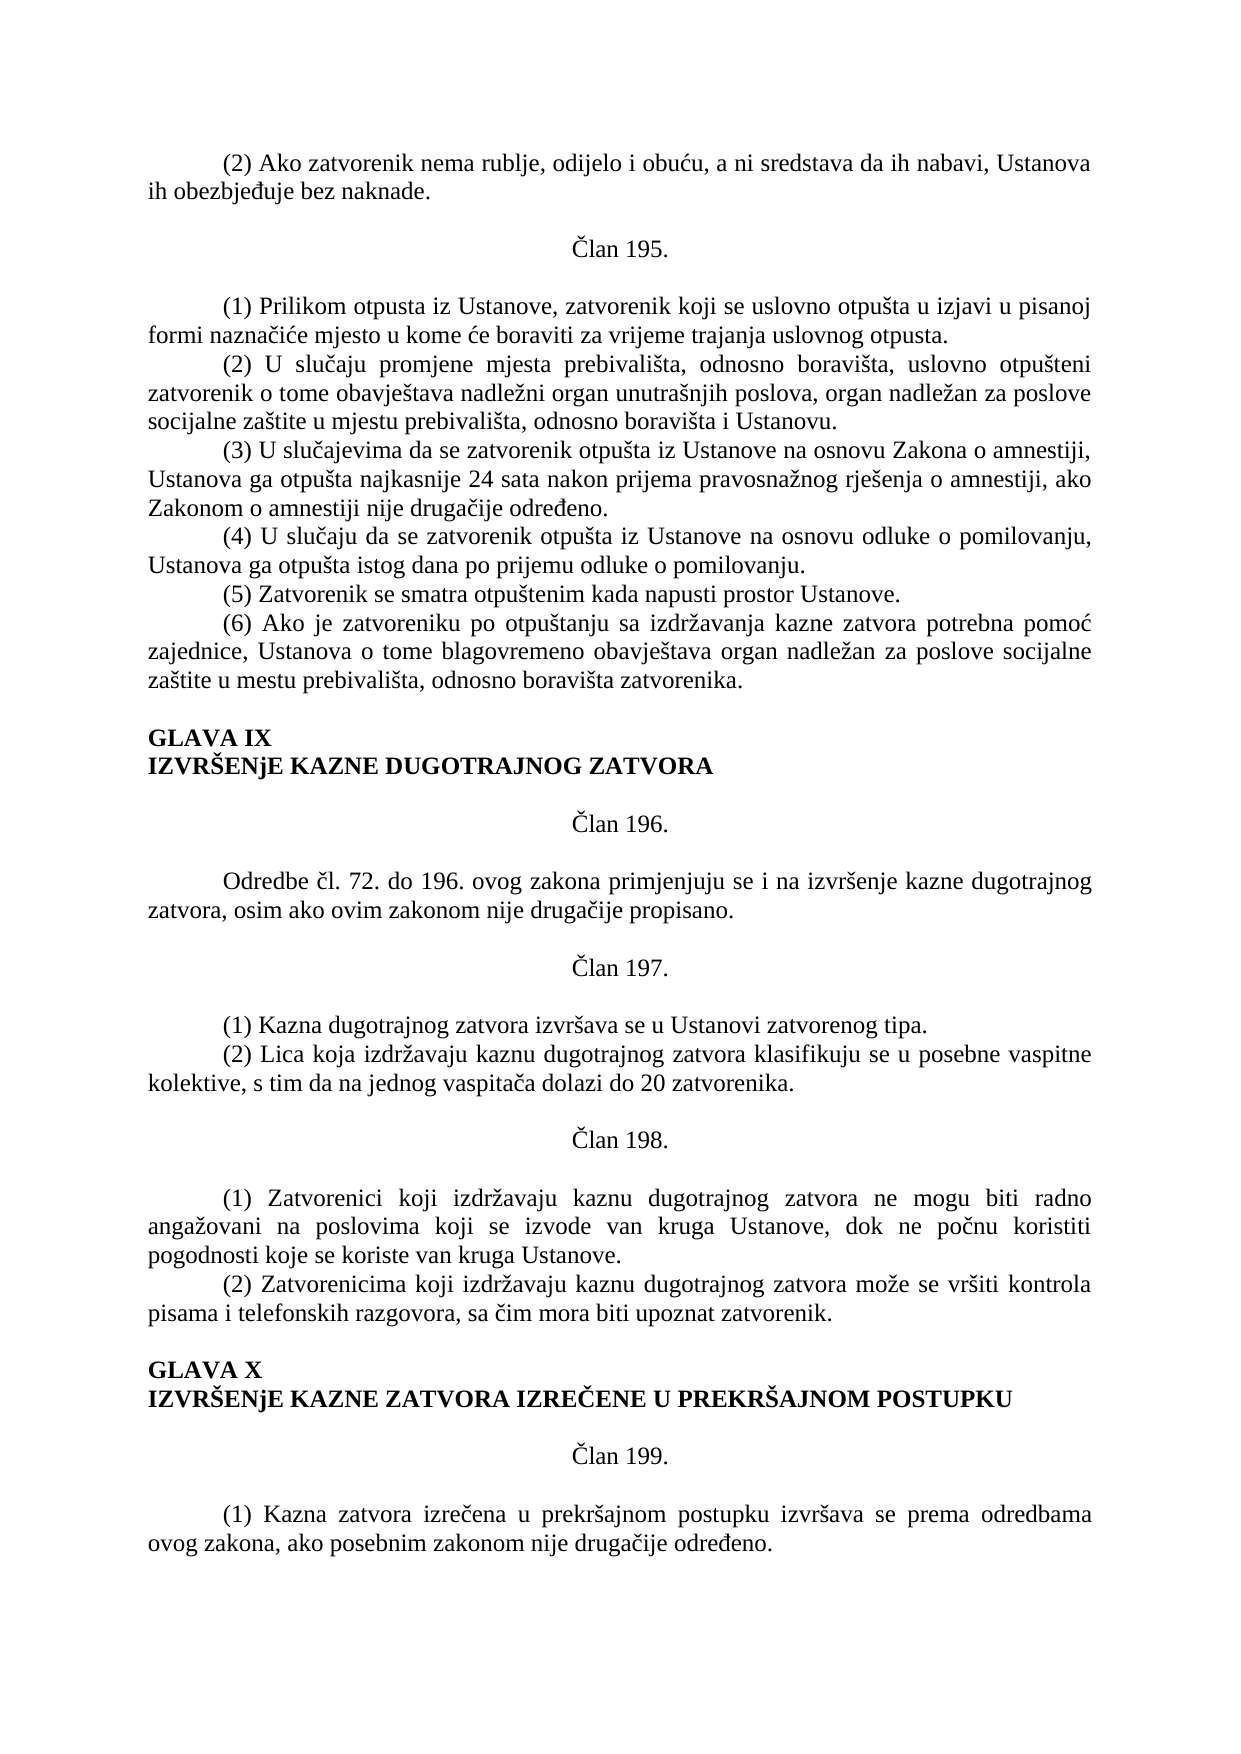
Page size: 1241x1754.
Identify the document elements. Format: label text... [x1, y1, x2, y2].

text IZVRŠENjE KAZNE DUGOTRAJNOG ZATVORA [148, 751, 1093, 780]
text (2) Lica koja izdržavaju kaznu dugotrajnog zatvora klasifikuju se u posebne vaspitne kolektive, s tim da na jednog vaspitača dolazi do 20 zatvorenika. [148, 1039, 1093, 1096]
text Odredbe čl. 72. do 196. ovog zakona primjenjuju se i na izvršenje kazne dugotrajnog zatvora, osim ako ovim zakonom nije drugačije propisano. [148, 866, 1093, 924]
text (2) Zatvorenicima koji izdržavaju kaznu dugotrajnog zatvora može se vršiti kontrola pisama i telefonskih razgovora, sa čim mora biti upoznat zatvorenik. [148, 1269, 1093, 1326]
text Član 199. [148, 1441, 1093, 1470]
text (2) U slučaju promjene mjesta prebivališta, odnosno boravišta, uslovno otpušteni zatvorenik o tome obavještava nadležni organ unutrašnjih poslova, organ nadležan za poslove socijalne zaštite u mjestu prebivališta, odnosno boravišta i Ustanovu. [148, 349, 1093, 435]
text Član 198. [148, 1125, 1093, 1154]
text Član 197. [148, 953, 1093, 981]
text (4) U slučaju da se zatvorenik otpušta iz Ustanove na osnovu odluke o pomilovanju, Ustanova ga otpušta istog dana po prijemu odluke o pomilovanju. [148, 521, 1093, 579]
text Član 195. [148, 234, 1093, 263]
text (6) Ako je zatvoreniku po otpuštanju sa izdržavanja kazne zatvora potrebna pomoć zajednice, Ustanova o tome blagovremeno obavještava organ nadležan za poslove socijalne zaštite u mestu prebivališta, odnosno boravišta zatvorenika. [148, 608, 1093, 694]
text (3) U slučajevima da se zatvorenik otpušta iz Ustanove na osnovu Zakona o amnestiji, Ustanova ga otpušta najkasnije 24 sata nakon prijema pravosnažnog rješenja o amnestiji, ako Zakonom o amnestiji nije drugačije određeno. [148, 435, 1093, 521]
text IZVRŠENjE KAZNE ZATVORA IZREČENE U PREKRŠAJNOM POSTUPKU [148, 1384, 1093, 1413]
text (1) Prilikom otpusta iz Ustanove, zatvorenik koji se uslovno otpušta u izjavi u pisanoj formi naznačiće mjesto u kome će boraviti za vrijeme trajanja uslovnog otpusta. [148, 291, 1093, 349]
text (2) Ako zatvorenik nema rublje, odijelo i obuću, a ni sredstava da ih nabavi, Ustanova ih obezbjeđuje bez naknade. [148, 148, 1093, 205]
text (1) Kazna dugotrajnog zatvora izvršava se u Ustanovi zatvorenog tipa. [148, 1010, 1093, 1039]
text GLAVA IX [148, 723, 1093, 751]
text (1) Kazna zatvora izrečena u prekršajnom postupku izvršava se prema odredbama ovog zakona, ako posebnim zakonom nije drugačije određeno. [148, 1499, 1093, 1556]
text (5) Zatvorenik se smatra otpuštenim kada napusti prostor Ustanove. [148, 579, 1093, 608]
text (1) Zatvorenici koji izdržavaju kaznu dugotrajnog zatvora ne mogu biti radno angažovani na poslovima koji se izvode van kruga Ustanove, dok ne počnu koristiti pogodnosti koje se koriste van kruga Ustanove. [148, 1183, 1093, 1269]
text Član 196. [148, 809, 1093, 838]
text GLAVA X [148, 1355, 1093, 1384]
